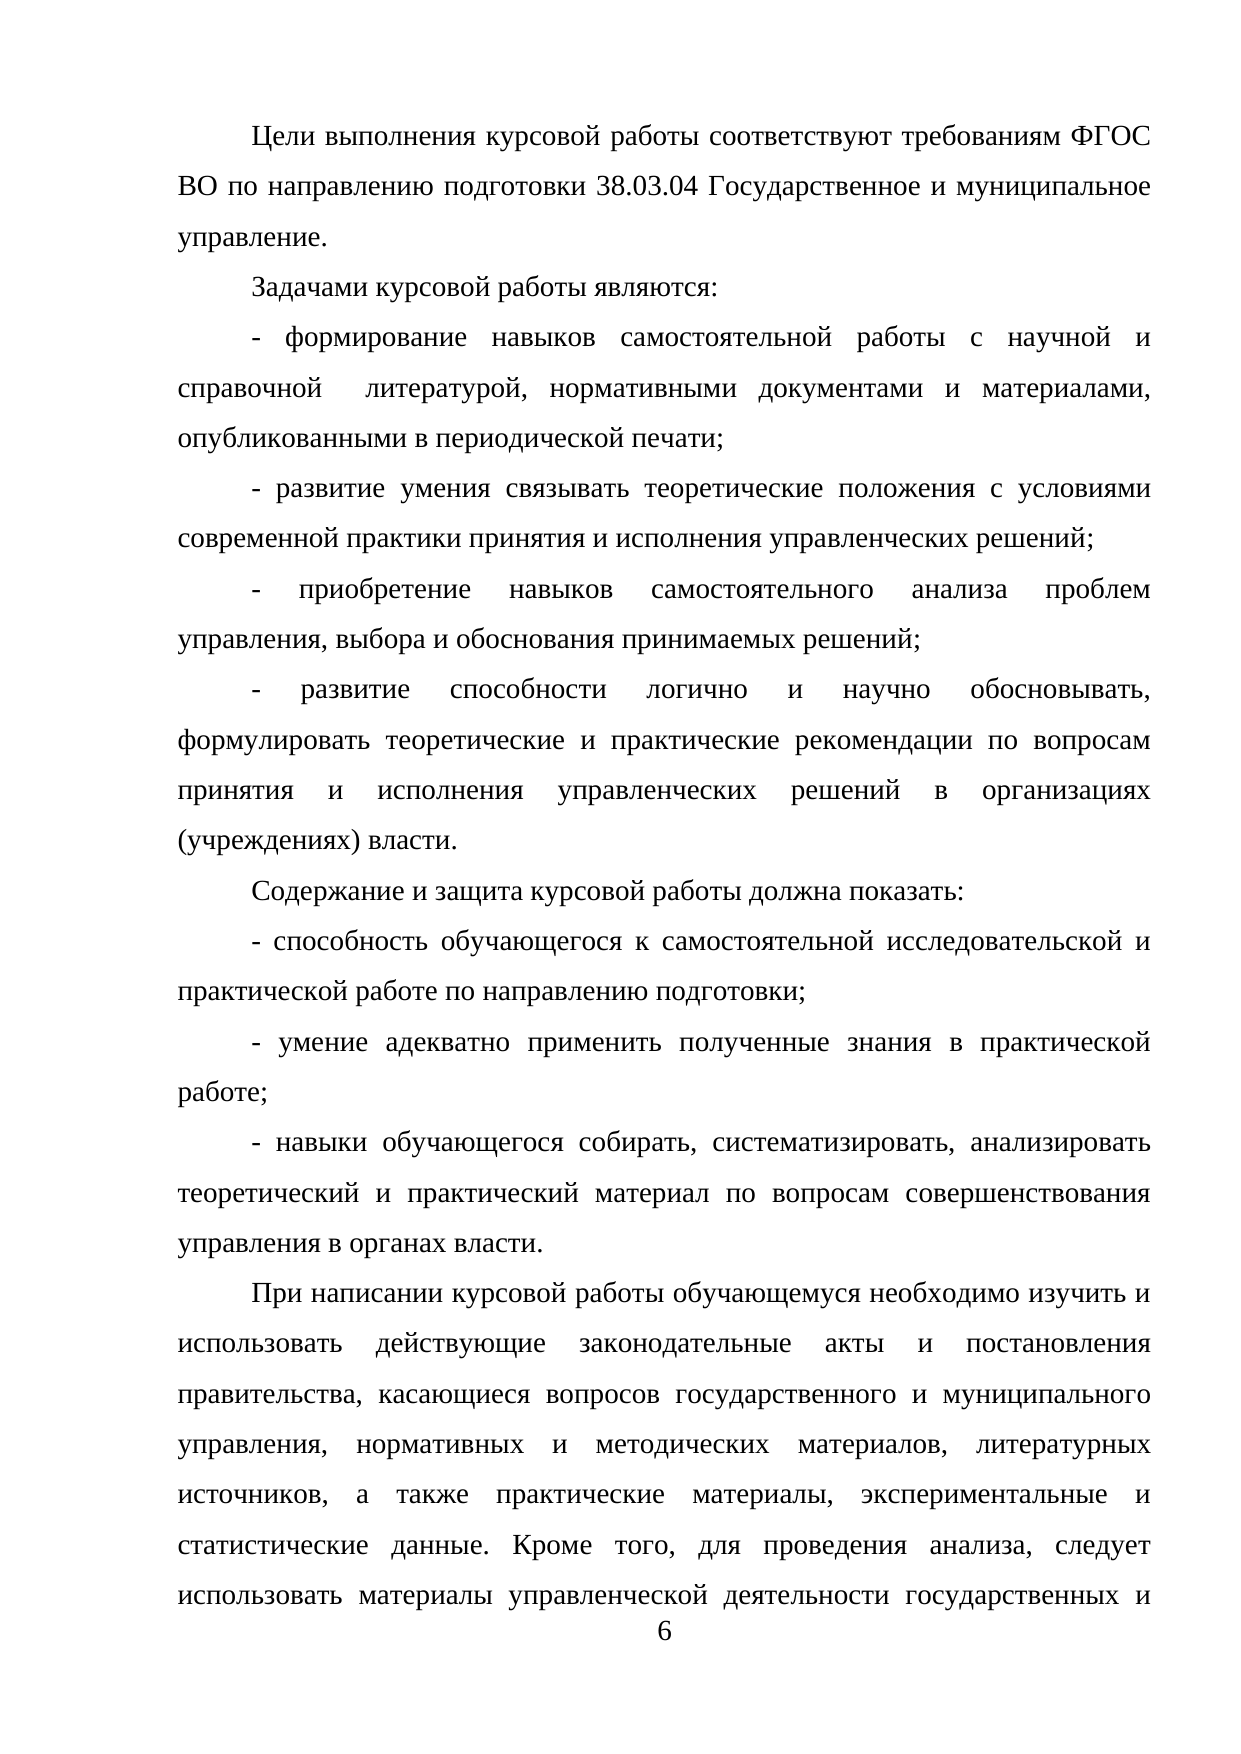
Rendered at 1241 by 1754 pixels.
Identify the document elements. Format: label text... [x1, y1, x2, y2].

text - приобретение навыков самостоятельного анализа проблем управления, выбора и обоснования принимаемых решений; [177, 571, 1152, 655]
text Задачами курсовой работы являются: [177, 269, 1152, 303]
text - развитие способности логично и научно обосновывать, формулировать теоретические и практические рекомендации по вопросам принятия и исполнения управленческих решений в организациях (учреждениях) власти. [177, 672, 1152, 856]
text - развитие умения связывать теоретические положения с условиями современной практики принятия и исполнения управленческих решений; [177, 470, 1152, 554]
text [177, 1275, 1152, 1611]
text - способность обучающегося к самостоятельной исследовательской и практической работе по направлению подготовки; [177, 923, 1152, 1007]
text - формирование навыков самостоятельной работы с научной и справочной литературой, нормативными документами и материалами, опубликованными в периодической печати; [177, 319, 1152, 453]
text - навыки обучающегося собирать, систематизировать, анализировать теоретический и практический материал по вопросам совершенствования управления в органах власти. [177, 1124, 1152, 1258]
text Содержание и защита курсовой работы должна показать: [177, 873, 1152, 906]
text - умение адекватно применить полученные знания в практической работе; [177, 1024, 1152, 1108]
text Цели выполнения курсовой работы соответствуют требованиям ФГОС ВО по направлению подготовки 38.03.04 Государственное и муниципальное управление. [177, 118, 1152, 252]
